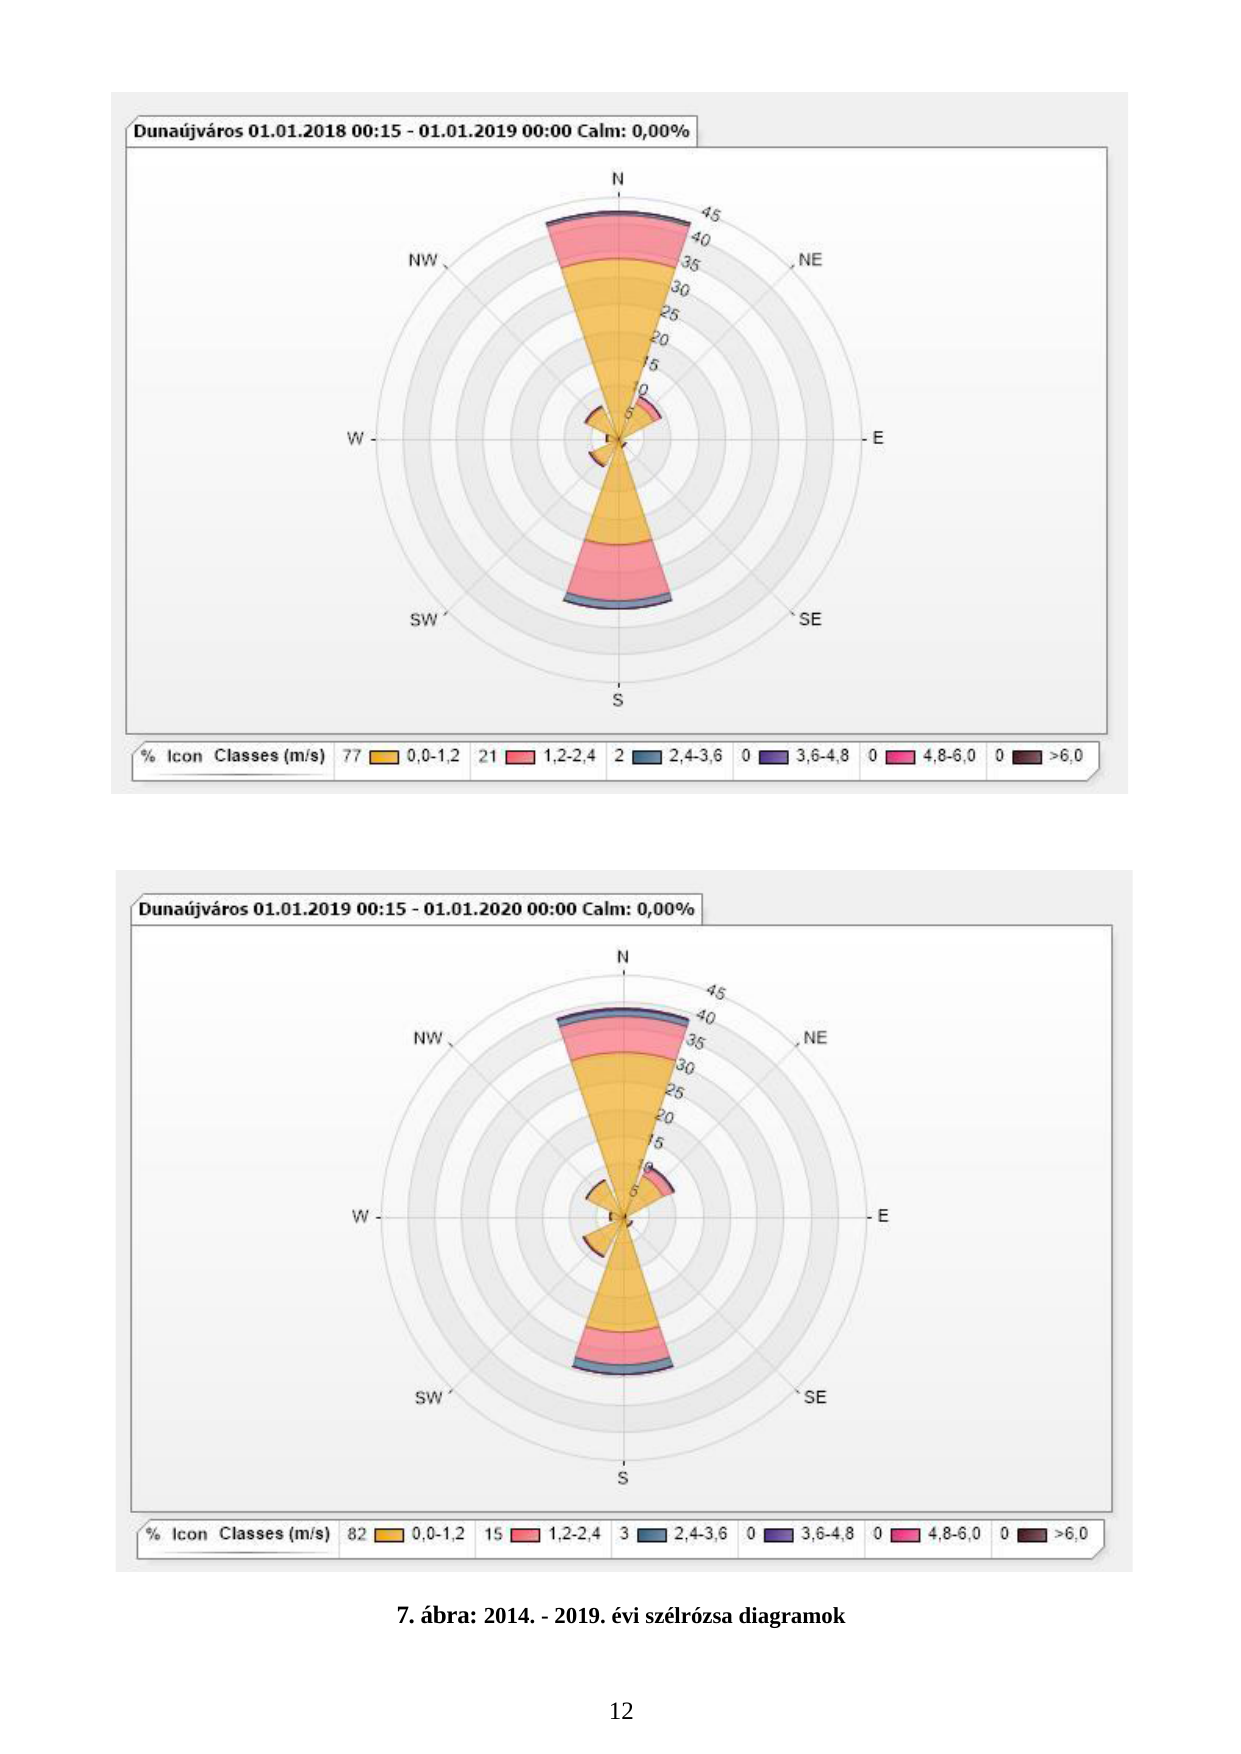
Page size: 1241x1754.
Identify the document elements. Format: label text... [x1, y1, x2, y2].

text 7. ábra: 2014. - 2019. évi szélrózsa diagramok [90, 1601, 1152, 1629]
